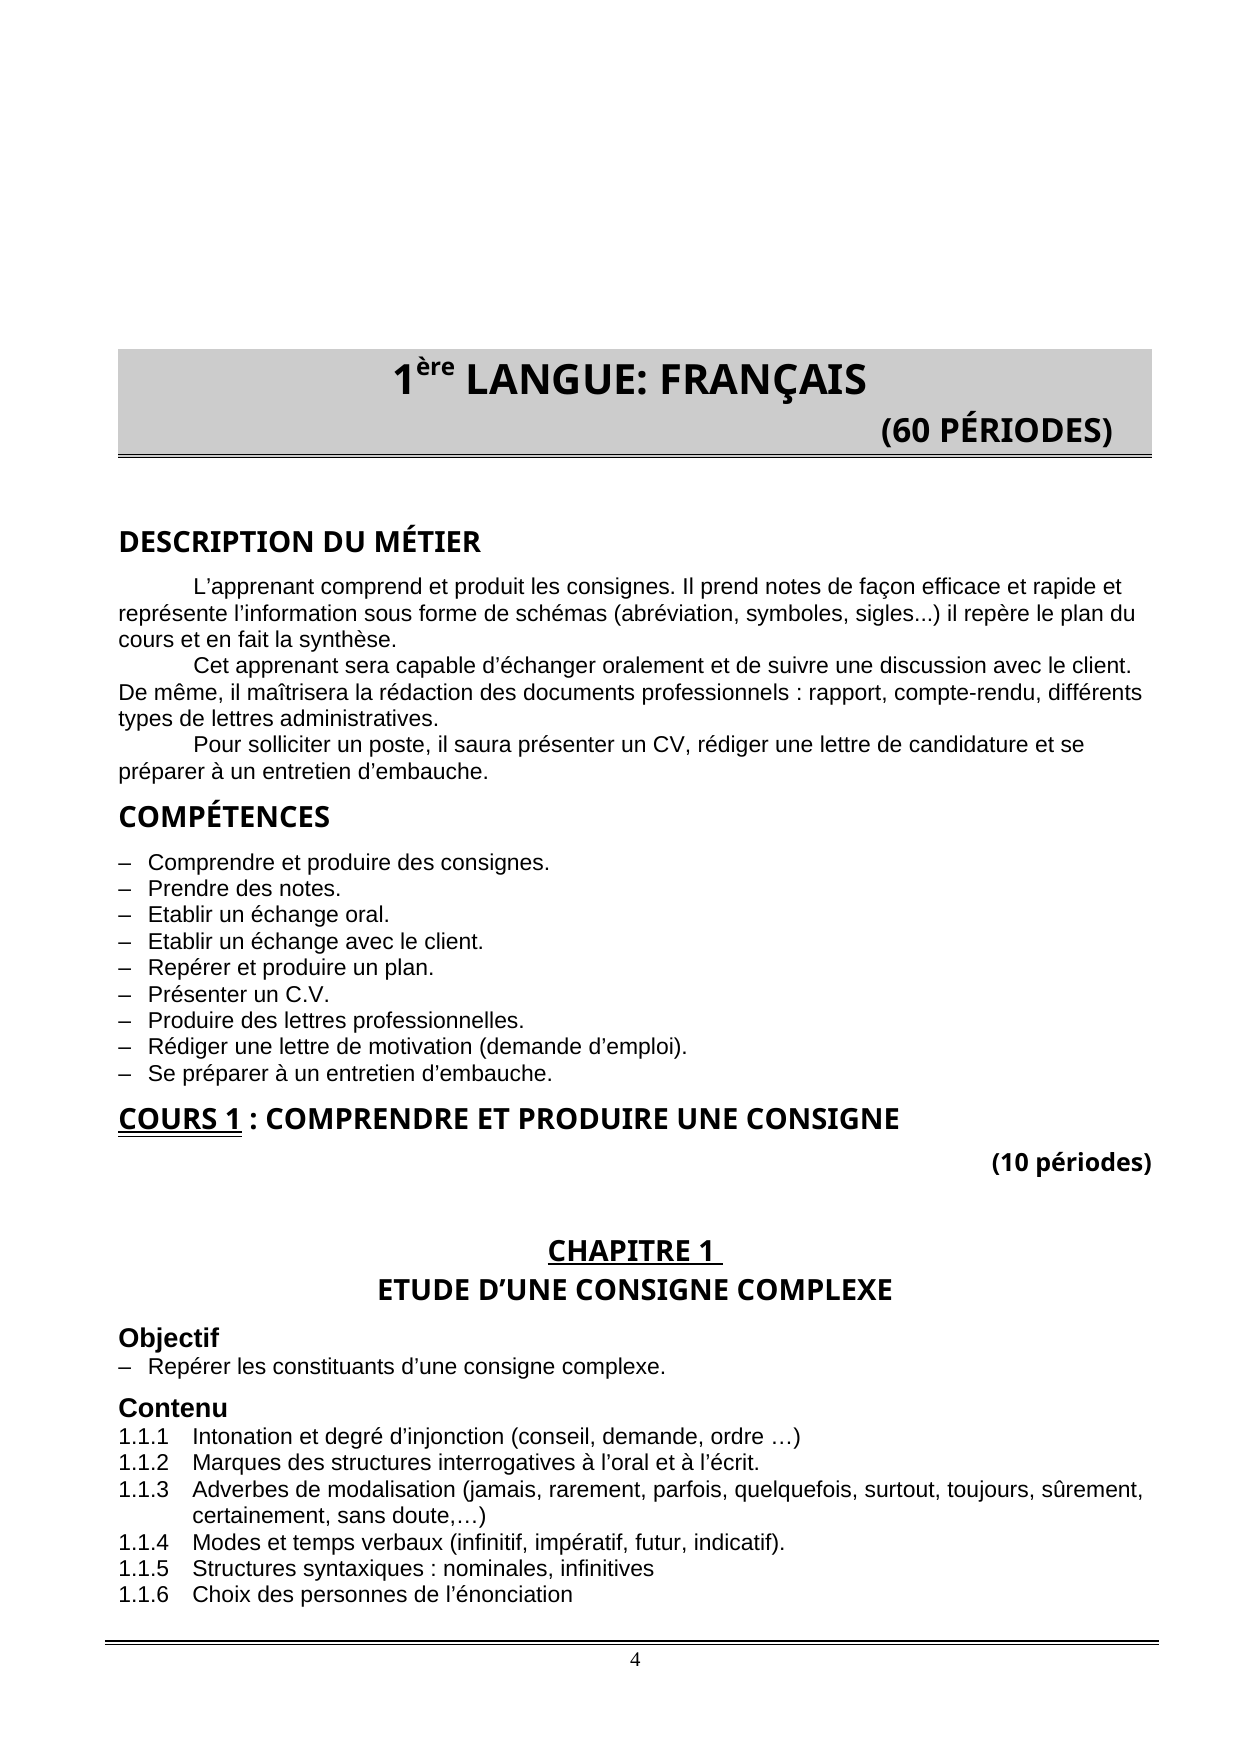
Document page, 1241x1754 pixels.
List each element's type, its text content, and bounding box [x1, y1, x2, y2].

text – Se préparer à un entretien d’embauche. [118, 1059, 1152, 1086]
text 1.1.6 Choix des personnes de l’énonciation [118, 1581, 1152, 1607]
text – Comprendre et produire des consignes. [118, 849, 1152, 875]
text 1.1.5 Structures syntaxiques : nominales, infinitives [118, 1555, 1152, 1581]
text (10 périodes) [118, 1144, 1152, 1178]
text – Produire des lettres professionnelles. [118, 1007, 1152, 1033]
subtitle Objectif [118, 1322, 1152, 1353]
subtitle 1ère langue: FRANÇAIS (60 périodes) [118, 349, 1152, 454]
subtitle Contenu [118, 1392, 1152, 1423]
text – Repérer les constituants d’une consigne complexe. [118, 1353, 1152, 1379]
text 1.1.4 Modes et temps verbaux (infinitif, impératif, futur, indicatif). [118, 1528, 1152, 1555]
text 1.1.3 Adverbes de modalisation (jamais, rarement, parfois, quelquefois, surtout, toujours, sûrement, certainement, sans doute,…) [118, 1476, 1152, 1528]
text – Rédiger une lettre de motivation (demande d’emploi). [118, 1033, 1152, 1059]
subtitle Compétences [118, 797, 1152, 836]
list Présenter un C.V. [118, 981, 1152, 1007]
text Pour solliciter un poste, il saura présenter un CV, rédiger une lettre de candidature et se préparer à un entretien d’embauche. [118, 731, 1152, 784]
subtitle Description du métier [118, 521, 1152, 561]
text 1.1.1 Intonation et degré d’injonction (conseil, demande, ordre …) [118, 1423, 1152, 1449]
text 1.1.2 Marques des structures interrogatives à l’oral et à l’écrit. [118, 1449, 1152, 1476]
text – Etablir un échange avec le client. [118, 928, 1152, 954]
text – Repérer et produire un plan. [118, 954, 1152, 981]
title Chapitre 1 Etude d’une consigne complexe [118, 1230, 1152, 1309]
title Cours 1 : Comprendre et produire une consigne [118, 1098, 1152, 1138]
text L’apprenant comprend et produit les consignes. Il prend notes de façon efficace et rapide et représente l’information sous forme de schémas (abréviation, symboles, sigles...) il repère le plan du cours et en fait la synthèse. [118, 573, 1152, 652]
text – Prendre des notes. [118, 875, 1152, 901]
text – Etablir un échange oral. [118, 901, 1152, 928]
text Cet apprenant sera capable d’échanger oralement et de suivre une discussion avec le client. De même, il maîtrisera la rédaction des documents professionnels : rapport, compte-rendu, différents types de lettres administratives. [118, 652, 1152, 731]
